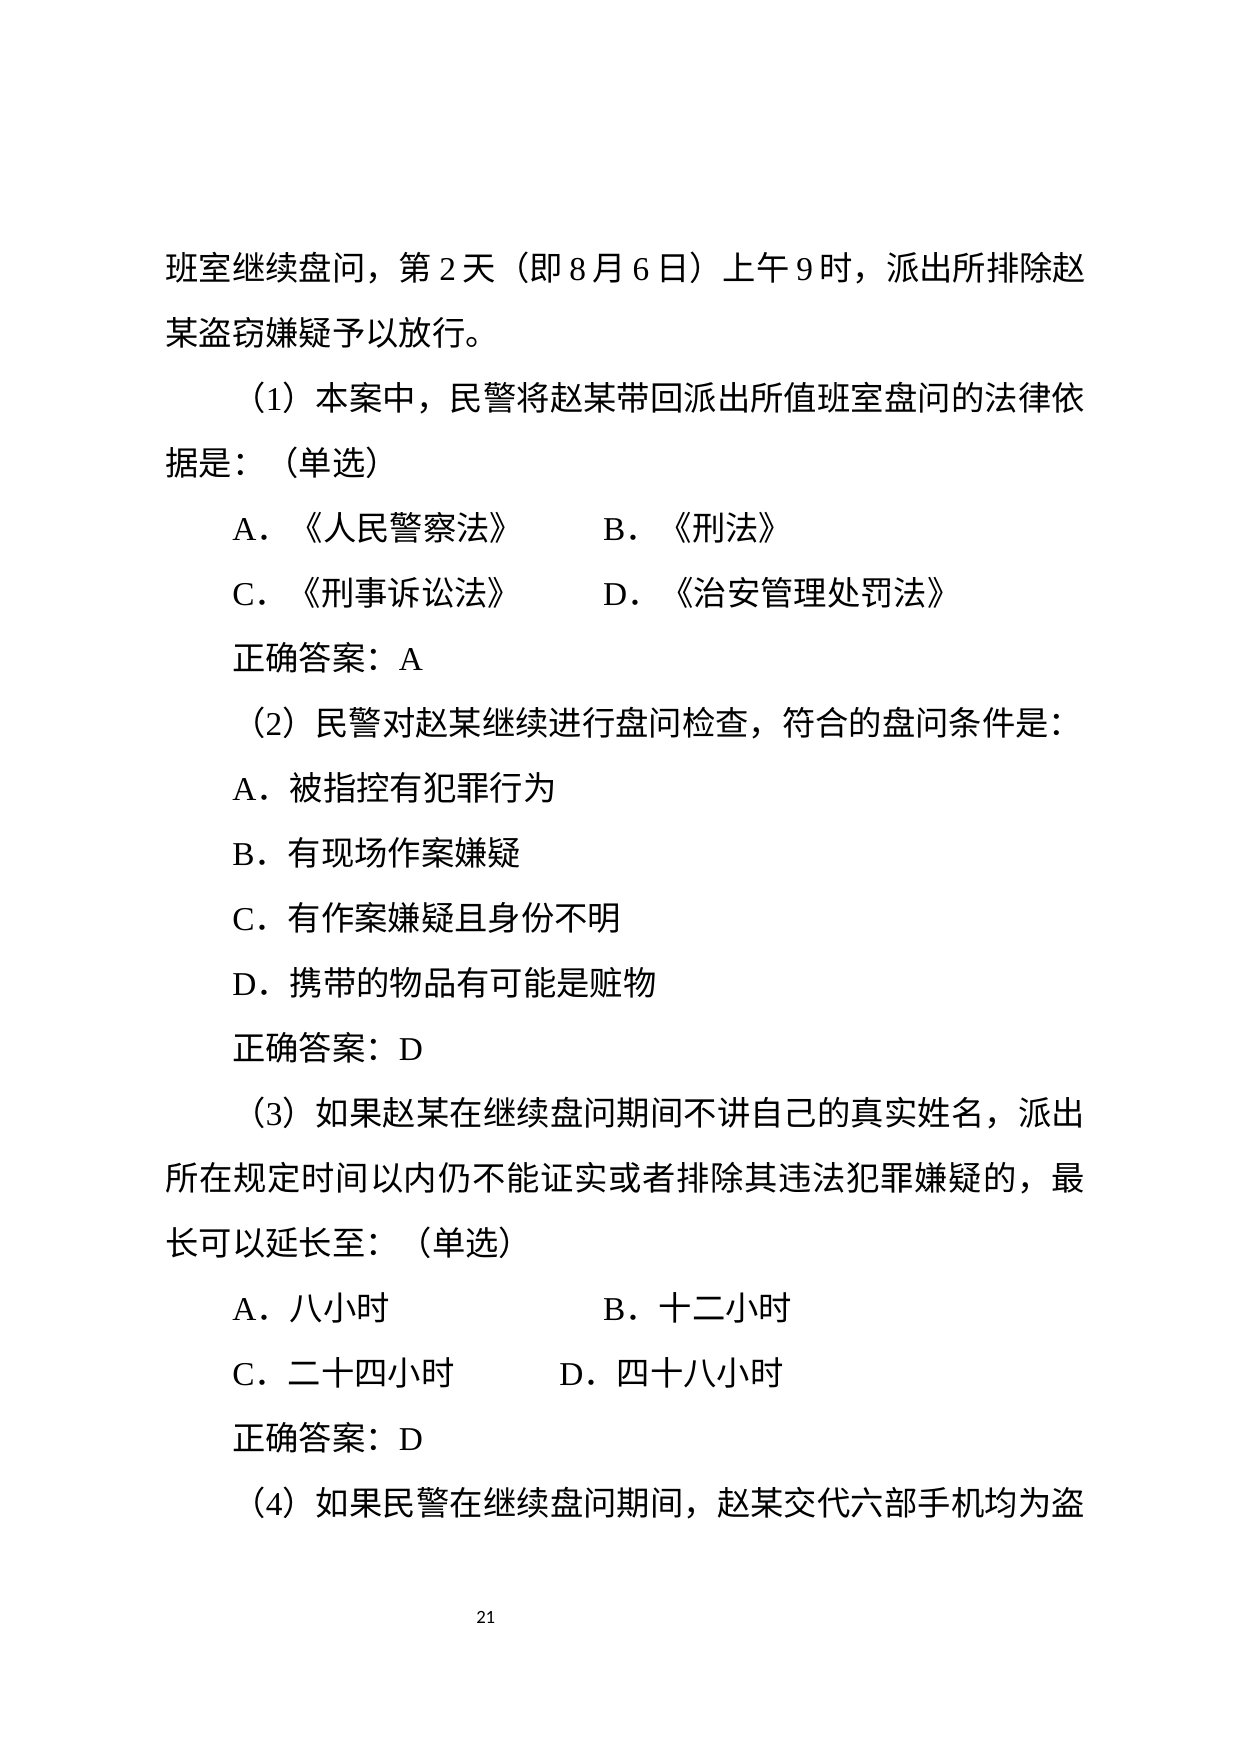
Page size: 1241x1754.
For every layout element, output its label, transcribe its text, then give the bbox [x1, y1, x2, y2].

text （1）本案中，民警将赵某带回派出所值班室盘问的法律依据是：（单选） [165, 363, 1087, 493]
text C．《刑事诉讼法》 D．《治安管理处罚法》 [165, 558, 1087, 623]
text A．八小时 B．十二小时 [165, 1273, 1087, 1338]
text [165, 1468, 1087, 1533]
text B．有现场作案嫌疑 [165, 818, 1087, 883]
text 正确答案：D [165, 1013, 1087, 1078]
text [165, 233, 1087, 363]
text （3）如果赵某在继续盘问期间不讲自己的真实姓名，派出所在规定时间以内仍不能证实或者排除其违法犯罪嫌疑的，最长可以延长至：（单选） [165, 1078, 1087, 1273]
text 正确答案：D [165, 1403, 1087, 1468]
text D．携带的物品有可能是赃物 [165, 948, 1087, 1013]
text （2）民警对赵某继续进行盘问检查，符合的盘问条件是： [165, 688, 1087, 753]
text A．《人民警察法》 B．《刑法》 [165, 493, 1087, 558]
text A．被指控有犯罪行为 [165, 753, 1087, 818]
text C．有作案嫌疑且身份不明 [165, 883, 1087, 948]
text 正确答案：A [165, 623, 1087, 688]
text C．二十四小时 D．四十八小时 [165, 1338, 1087, 1403]
